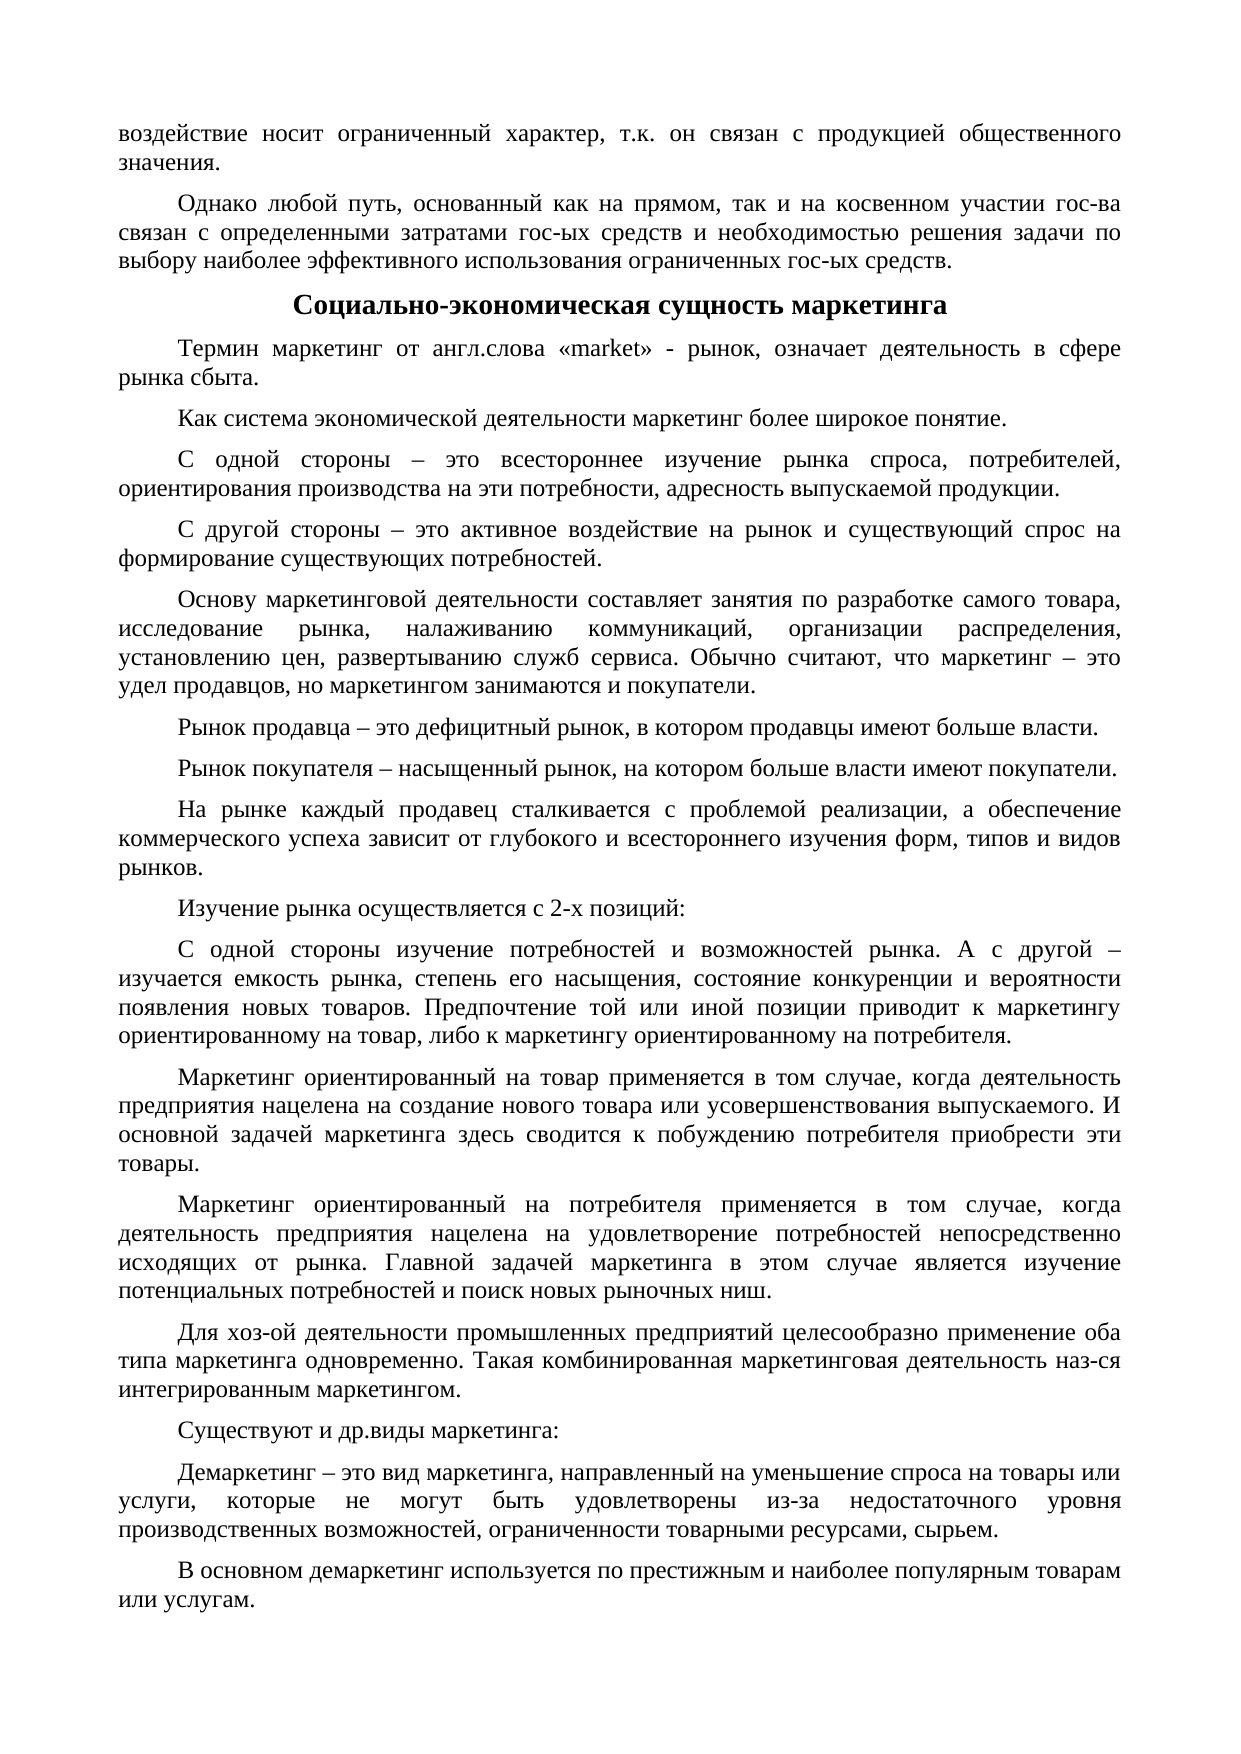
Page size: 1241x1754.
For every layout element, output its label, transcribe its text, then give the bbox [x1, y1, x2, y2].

text Существуют и др.виды маркетинга: [118, 1415, 1122, 1444]
text Однако любой путь, основанный как на прямом, так и на косвенном участии гос-ва связан с определенными затратами гос-ых средств и необходимостью решения задачи по выбору наиболее эффективного использования ограниченных гос-ых средств. [118, 188, 1122, 274]
text Для хоз-ой деятельности промышленных предприятий целесообразно применение оба типа маркетинга одновременно. Такая комбинированная маркетинговая деятельность наз-ся интегрированным маркетингом. [118, 1317, 1122, 1403]
text Рынок продавца – это дефицитный рынок, в котором продавцы имеют больше власти. [118, 712, 1122, 740]
text С другой стороны – это активное воздействие на рынок и существующий спрос на формирование существующих потребностей. [118, 514, 1122, 572]
text На рынке каждый продавец сталкивается с проблемой реализации, а обеспечение коммерческого успеха зависит от глубокого и всестороннего изучения форм, типов и видов рынков. [118, 794, 1122, 880]
text Демаркетинг – это вид маркетинга, направленный на уменьшение спроса на товары или услуги, которые не могут быть удовлетворены из-за недостаточного уровня производственных возможностей, ограниченности товарными ресурсами, сырьем. [118, 1457, 1122, 1543]
text Изучение рынка осуществляется с 2-х позиций: [118, 893, 1122, 922]
text Маркетинг ориентированный на товар применяется в том случае, когда деятельность предприятия нацелена на создание нового товара или усовершенствования выпускаемого. И основной задачей маркетинга здесь сводится к побуждению потребителя приобрести эти товары. [118, 1062, 1122, 1177]
text Основу маркетинговой деятельности составляет занятия по разработке самого товара, исследование рынка, налаживанию коммуникаций, организации распределения, установлению цен, развертыванию служб сервиса. Обычно считают, что маркетинг – это удел продавцов, но маркетингом занимаются и покупатели. [118, 584, 1122, 699]
text В основном демаркетинг используется по престижным и наиболее популярным товарам или услугам. [118, 1555, 1122, 1613]
text Рынок покупателя – насыщенный рынок, на котором больше власти имеют покупатели. [118, 753, 1122, 782]
text С одной стороны изучение потребностей и возможностей рынка. А с другой – изучается емкость рынка, степень его насыщения, состояние конкуренции и вероятности появления новых товаров. Предпочтение той или иной позиции приводит к маркетингу ориентированному на товар, либо к маркетингу ориентированному на потребителя. [118, 934, 1122, 1049]
text Как система экономической деятельности маркетинг более широкое понятие. [118, 403, 1122, 432]
text Маркетинг ориентированный на потребителя применяется в том случае, когда деятельность предприятия нацелена на удовлетворение потребностей непосредственно исходящих от рынка. Главной задачей маркетинга в этом случае является изучение потенциальных потребностей и поиск новых рыночных ниш. [118, 1189, 1122, 1304]
text С одной стороны – это всестороннее изучение рынка спроса, потребителей, ориентирования производства на эти потребности, адресность выпускаемой продукции. [118, 444, 1122, 502]
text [118, 118, 1122, 176]
text Термин маркетинг от англ.слова «market» - рынок, означает деятельность в сфере рынка сбыта. [118, 333, 1122, 390]
text Социально-экономическая сущность маркетинга [118, 287, 1122, 320]
